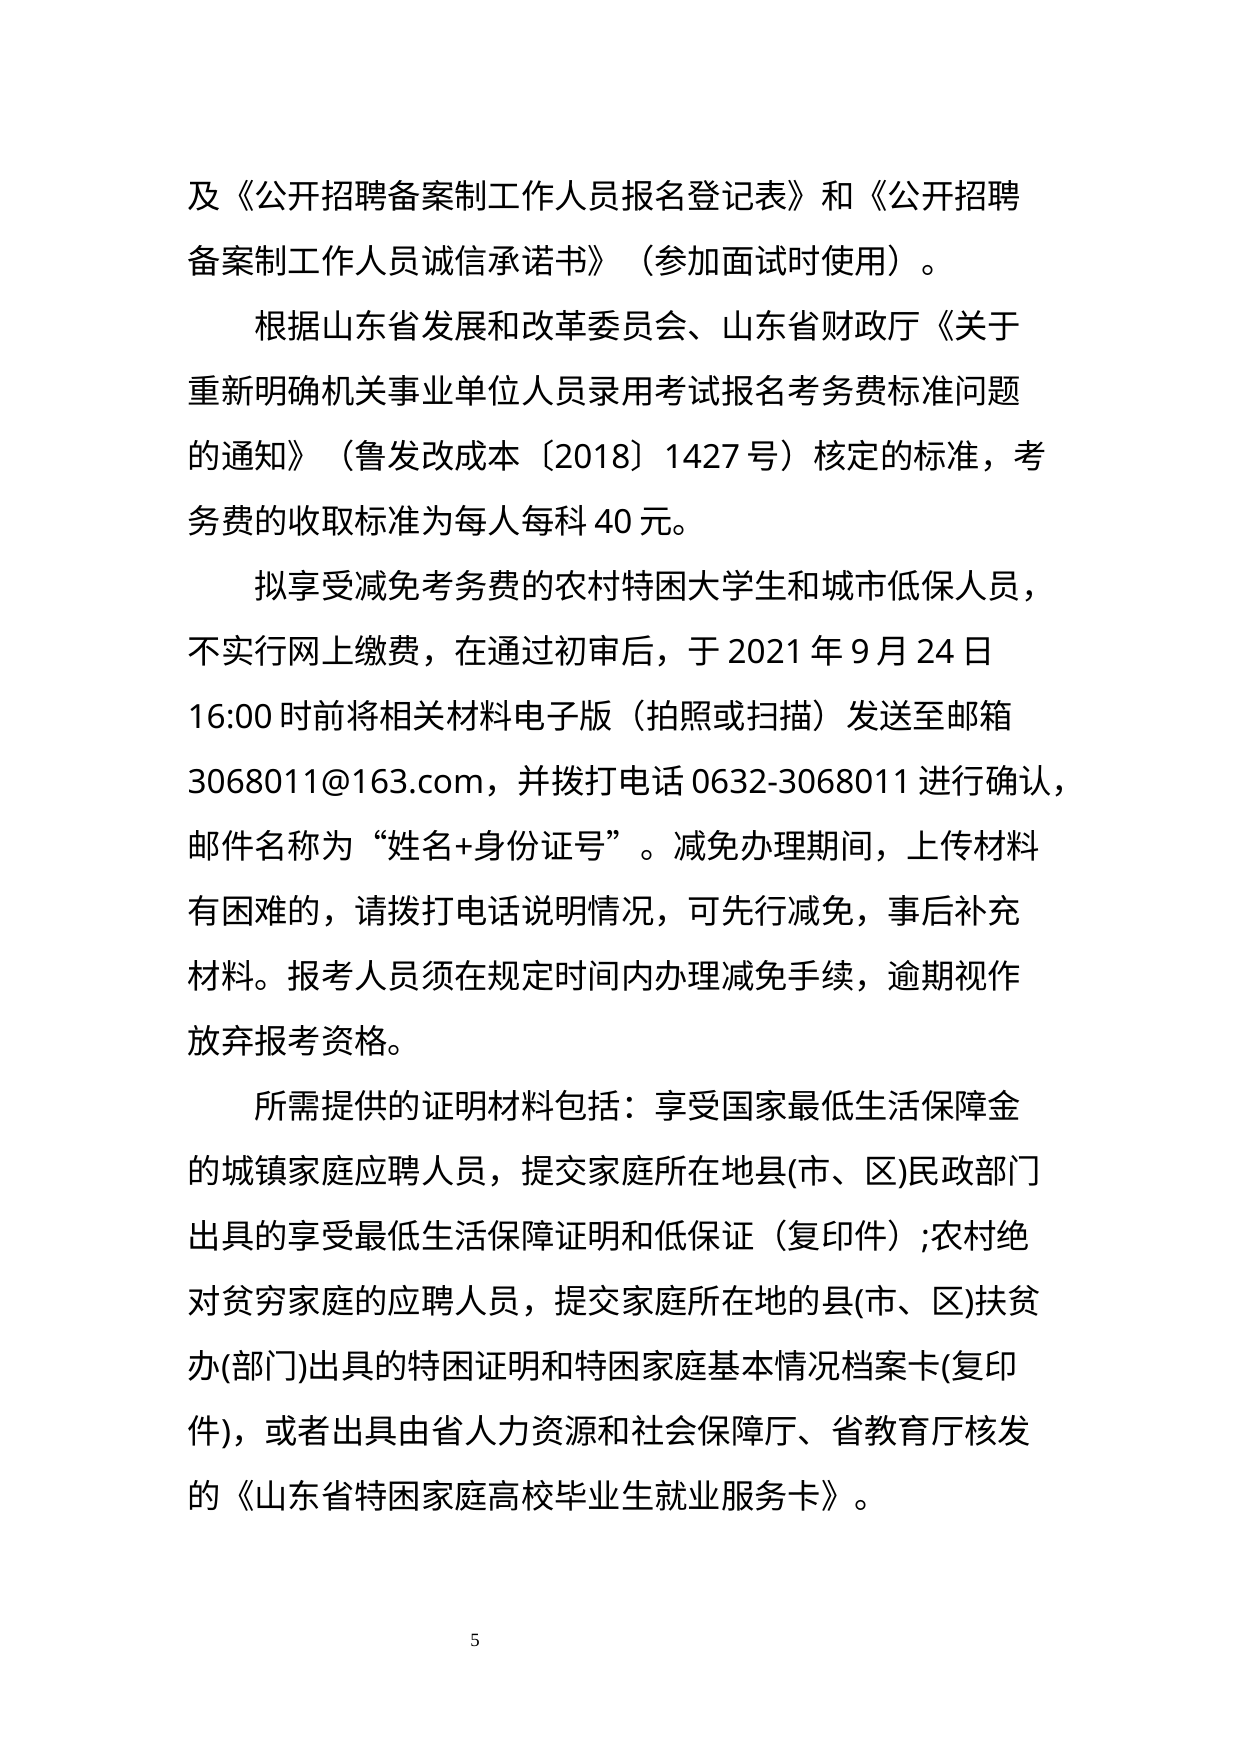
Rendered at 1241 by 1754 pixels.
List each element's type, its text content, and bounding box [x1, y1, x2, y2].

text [187, 162, 1053, 292]
text 所需提供的证明材料包括：享受国家最低生活保障金的城镇家庭应聘人员，提交家庭所在地县(市、区)民政部门出具的享受最低生活保障证明和低保证（复印件）;农村绝对贫穷家庭的应聘人员，提交家庭所在地的县(市、区)扶贫办(部门)出具的特困证明和特困家庭基本情况档案卡(复印件)，或者出具由省人力资源和社会保障厅、省教育厅核发的《山东省特困家庭高校毕业生就业服务卡》。 [187, 1072, 1053, 1527]
text 根据山东省发展和改革委员会、山东省财政厅《关于重新明确机关事业单位人员录用考试报名考务费标准问题的通知》（鲁发改成本〔2018〕1427号）核定的标准，考务费的收取标准为每人每科40元。 [187, 292, 1053, 552]
text 拟享受减免考务费的农村特困大学生和城市低保人员，不实行网上缴费，在通过初审后，于2021年9月24日16:00时前将相关材料电子版（拍照或扫描）发送至邮箱3068011@163.com，并拨打电话0632-3068011进行确认，邮件名称为“姓名+身份证号”。减免办理期间，上传材料有困难的，请拨打电话说明情况，可先行减免，事后补充材料。报考人员须在规定时间内办理减免手续，逾期视作放弃报考资格。 [187, 552, 1053, 1072]
